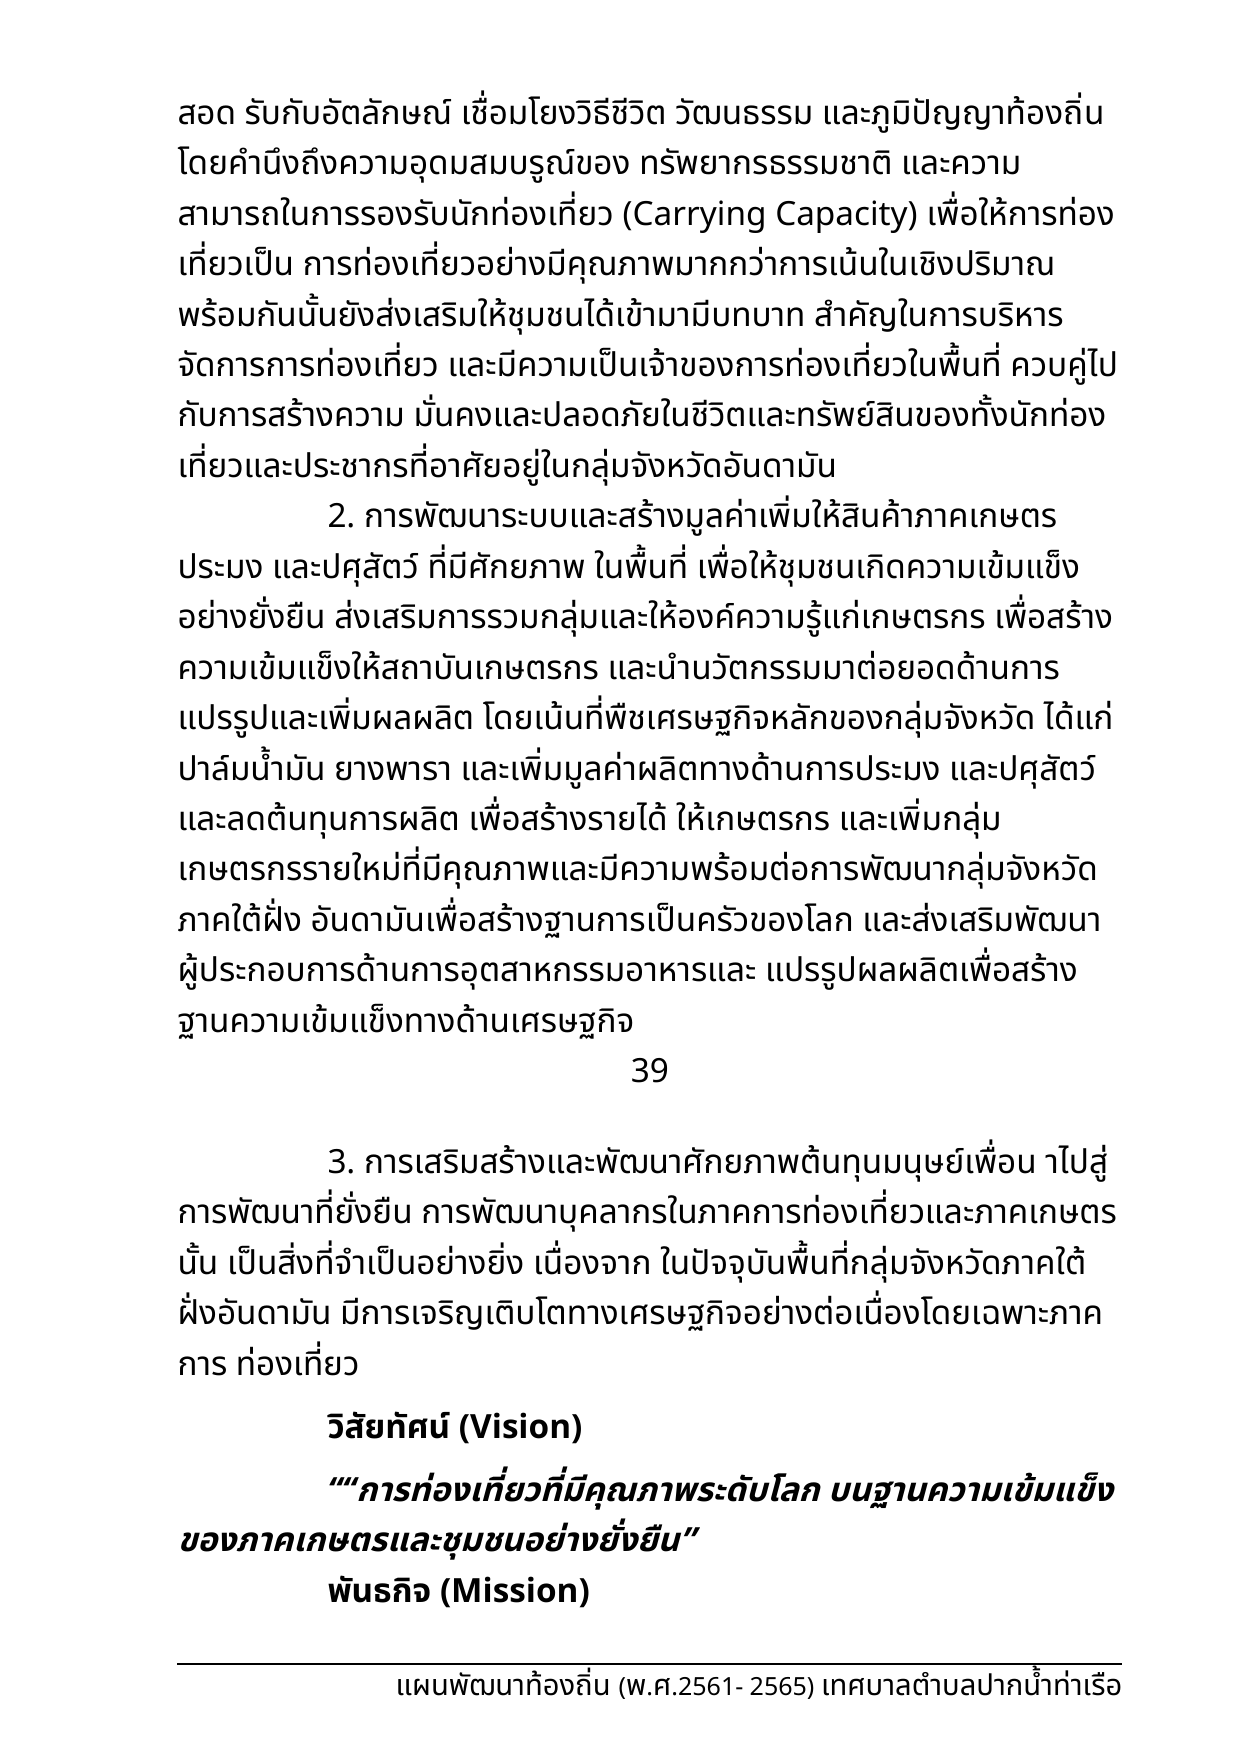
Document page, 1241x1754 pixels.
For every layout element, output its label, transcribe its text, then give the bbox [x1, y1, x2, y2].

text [177, 89, 1122, 492]
text 2. การพัฒนาระบบและสร้างมูลค่าเพิ่มให้สินค้าภาคเกษตร ประมง และปศุสัตว์ ที่มีศักยภาพ ในพื้นที่ เพื่อให้ชุมชนเกิดความเข้มแข็งอย่างยั่งยืน ส่งเสริมการรวมกลุ่มและให้องค์ความรู้แก่เกษตรกร เพื่อสร้างความเข้มแข็งให้สถาบันเกษตรกร และนำนวัตกรรมมาต่อยอดด้านการแปรรูปและเพิ่มผลผลิต โดยเน้นที่พืชเศรษฐกิจหลักของกลุ่มจังหวัด ได้แก่ ปาล์มน้ำมัน ยางพารา และเพิ่มมูลค่าผลิตทางด้านการประมง และปศุสัตว์และลดต้นทุนการผลิต เพื่อสร้างรายได้ ให้เกษตรกร และเพิ่มกลุ่มเกษตรกรรายใหม่ที่มีคุณภาพและมีความพร้อมต่อการพัฒนากลุ่มจังหวัดภาคใต้ฝั่ง อันดามันเพื่อสร้างฐานการเป็นครัวของโลก และส่งเสริมพัฒนาผู้ประกอบการด้านการอุตสาหกรรมอาหารและ แปรรูปผลผลิตเพื่อสร้างฐานความเข้มแข็งทางด้านเศรษฐกิจ [177, 492, 1122, 1047]
text วิสัยทัศน์ (Vision) [177, 1403, 1122, 1453]
text ““การท่องเที่ยวที่มีคุณภาพระดับโลก บนฐานความเข้มแข็งของภาคเกษตรและชุมชนอย่างยั่งยืน” [177, 1466, 1122, 1567]
text 39 [177, 1047, 1122, 1092]
text 3. การเสริมสร้างและพัฒนาศักยภาพต้นทุนมนุษย์เพื่อน าไปสู่การพัฒนาที่ยั่งยืน การพัฒนาบุคลากรในภาคการท่องเที่ยวและภาคเกษตรนั้น เป็นสิ่งที่จำเป็นอย่างยิ่ง เนื่องจาก ในปัจจุบันพื้นที่กลุ่มจังหวัดภาคใต้ฝั่งอันดามัน มีการเจริญเติบโตทางเศรษฐกิจอย่างต่อเนื่องโดยเฉพาะภาคการ ท่องเที่ยว [177, 1138, 1122, 1390]
text พันธกิจ (Mission) [177, 1567, 1122, 1617]
